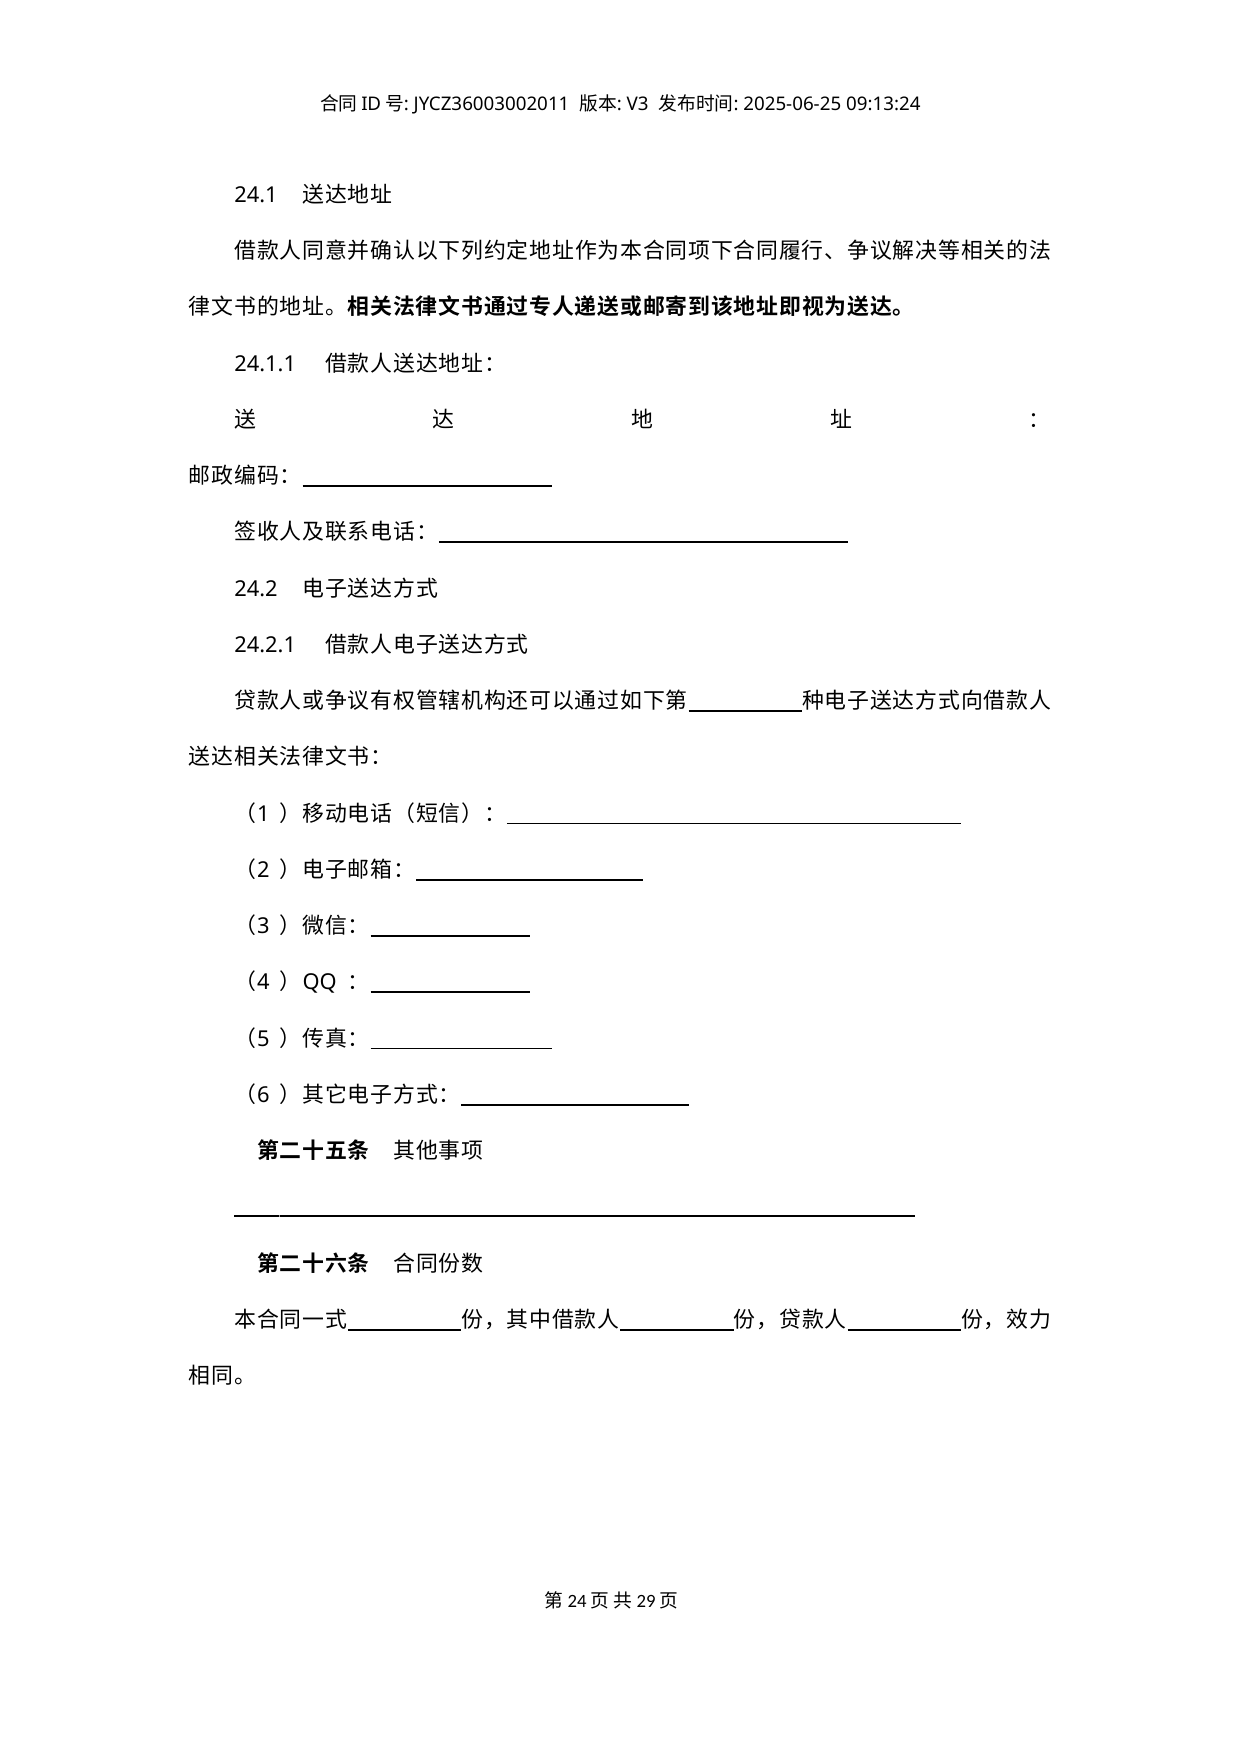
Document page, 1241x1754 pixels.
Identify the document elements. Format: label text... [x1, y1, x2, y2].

text 签收人及联系电话： [189, 502, 1052, 558]
text （1）移动电话（短信）： [189, 783, 1052, 839]
text （3）微信： [189, 896, 1052, 952]
text 24.2.1 借款人电子送达方式 [189, 614, 1052, 671]
text 借款人同意并确认以下列约定地址作为本合同项下合同履行、争议解决等相关的法律文书的地址。相关法律文书通过专人递送或邮寄到该地址即视为送达。 [189, 221, 1052, 333]
text 24.2 电子送达方式 [189, 558, 1052, 614]
text 送达地址： 邮政编码： [189, 389, 1052, 502]
text （4）QQ： [189, 952, 1052, 1008]
text 贷款人或争议有权管辖机构还可以通过如下第 种电子送达方式向借款人送达相关法律文书： [189, 671, 1052, 783]
text （6）其它电子方式： [189, 1064, 1052, 1121]
text 第二十五条 其他事项 [234, 1121, 1052, 1177]
text （2）电子邮箱： [189, 839, 1052, 896]
text 第二十六条 合同份数 [234, 1233, 1052, 1289]
text 24.1.1 借款人送达地址： [189, 333, 1052, 389]
text （5）传真： [189, 1008, 1052, 1064]
text 24.1 送达地址 [189, 164, 1052, 221]
text 本合同一式 份，其中借款人 份，贷款人 份，效力相同。 [189, 1289, 1052, 1402]
